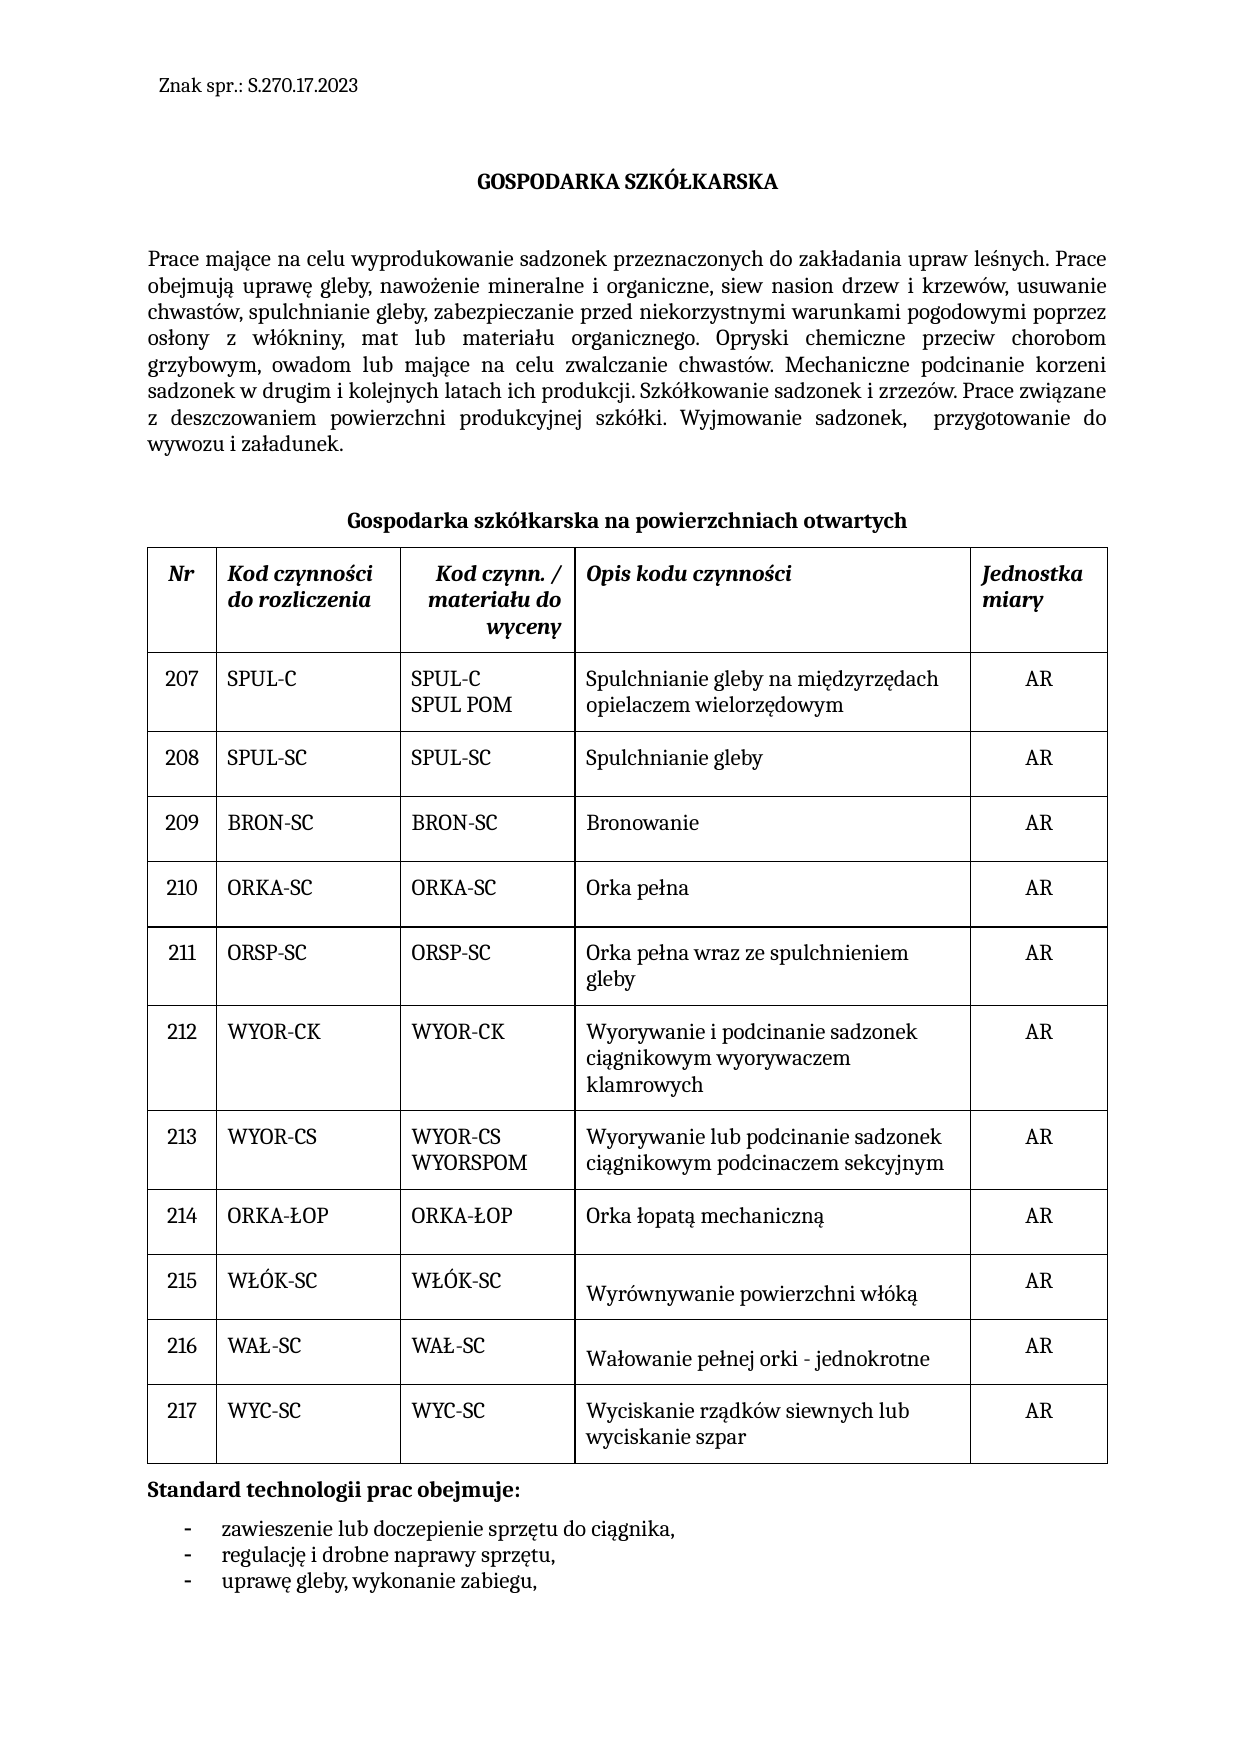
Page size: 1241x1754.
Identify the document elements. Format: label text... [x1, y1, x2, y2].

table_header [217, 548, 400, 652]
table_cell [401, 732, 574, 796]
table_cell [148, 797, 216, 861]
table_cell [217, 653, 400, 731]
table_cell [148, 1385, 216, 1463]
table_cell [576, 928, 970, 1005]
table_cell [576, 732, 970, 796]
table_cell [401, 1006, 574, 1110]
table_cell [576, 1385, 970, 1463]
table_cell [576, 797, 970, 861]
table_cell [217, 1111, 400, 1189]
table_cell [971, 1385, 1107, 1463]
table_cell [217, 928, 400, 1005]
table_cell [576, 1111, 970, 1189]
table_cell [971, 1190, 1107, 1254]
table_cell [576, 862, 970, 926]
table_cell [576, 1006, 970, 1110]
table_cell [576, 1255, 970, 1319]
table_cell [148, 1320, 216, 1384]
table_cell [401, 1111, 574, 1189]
text Standard technologii prac obejmuje: [148, 1477, 1107, 1503]
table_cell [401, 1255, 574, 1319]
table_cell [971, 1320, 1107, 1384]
text Gospodarka szkółkarska na powierzchniach otwartych [148, 508, 1107, 535]
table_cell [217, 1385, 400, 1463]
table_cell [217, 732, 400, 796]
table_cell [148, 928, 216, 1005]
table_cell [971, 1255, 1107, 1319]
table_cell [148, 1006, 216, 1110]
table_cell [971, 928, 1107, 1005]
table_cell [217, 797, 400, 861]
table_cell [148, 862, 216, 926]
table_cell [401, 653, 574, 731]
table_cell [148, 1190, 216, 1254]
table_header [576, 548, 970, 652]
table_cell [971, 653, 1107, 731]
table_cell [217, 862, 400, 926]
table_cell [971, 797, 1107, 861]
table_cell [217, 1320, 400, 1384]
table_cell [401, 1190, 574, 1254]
list zawieszenie lub doczepienie sprzętu do ciągnika, [184, 1515, 1107, 1542]
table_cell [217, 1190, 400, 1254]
subtitle GOSPODARKA SZKÓŁKARSKA [148, 168, 1107, 195]
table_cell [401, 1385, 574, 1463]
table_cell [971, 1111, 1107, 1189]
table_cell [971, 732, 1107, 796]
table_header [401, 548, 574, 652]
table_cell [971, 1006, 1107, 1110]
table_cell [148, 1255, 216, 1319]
list regulację i drobne naprawy sprzętu, [184, 1542, 1107, 1568]
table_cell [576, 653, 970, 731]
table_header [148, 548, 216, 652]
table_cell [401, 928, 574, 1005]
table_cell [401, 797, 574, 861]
list uprawę gleby, wykonanie zabiegu, [184, 1568, 1107, 1594]
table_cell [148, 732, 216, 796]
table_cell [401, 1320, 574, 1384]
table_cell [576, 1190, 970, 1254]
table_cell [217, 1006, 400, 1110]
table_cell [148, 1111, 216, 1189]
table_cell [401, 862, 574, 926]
text Prace mające na celu wyprodukowanie sadzonek przeznaczonych do zakładania upraw leśnych. Prace obejmują uprawę gleby, nawożenie mineralne i organiczne, siew nasion drzew i krzewów, usuwanie chwastów, spulchnianie gleby, zabezpieczanie przed niekorzystnymi warunkami pogodowymi poprzez osłony z włókniny, mat lub materiału organicznego. Opryski chemiczne przeciw chorobom grzybowym, owadom lub mające na celu zwalczanie chwastów. Mechaniczne podcinanie korzeni sadzonek w drugim i kolejnych latach ich produkcji. Szkółkowanie sadzonek i zrzezów. Prace związane z deszczowaniem powierzchni produkcyjnej szkółki. Wyjmowanie sadzonek, przygotowanie do wywozu i załadunek. [148, 246, 1107, 457]
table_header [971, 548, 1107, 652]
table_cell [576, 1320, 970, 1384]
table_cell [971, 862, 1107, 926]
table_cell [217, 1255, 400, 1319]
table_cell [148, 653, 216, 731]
